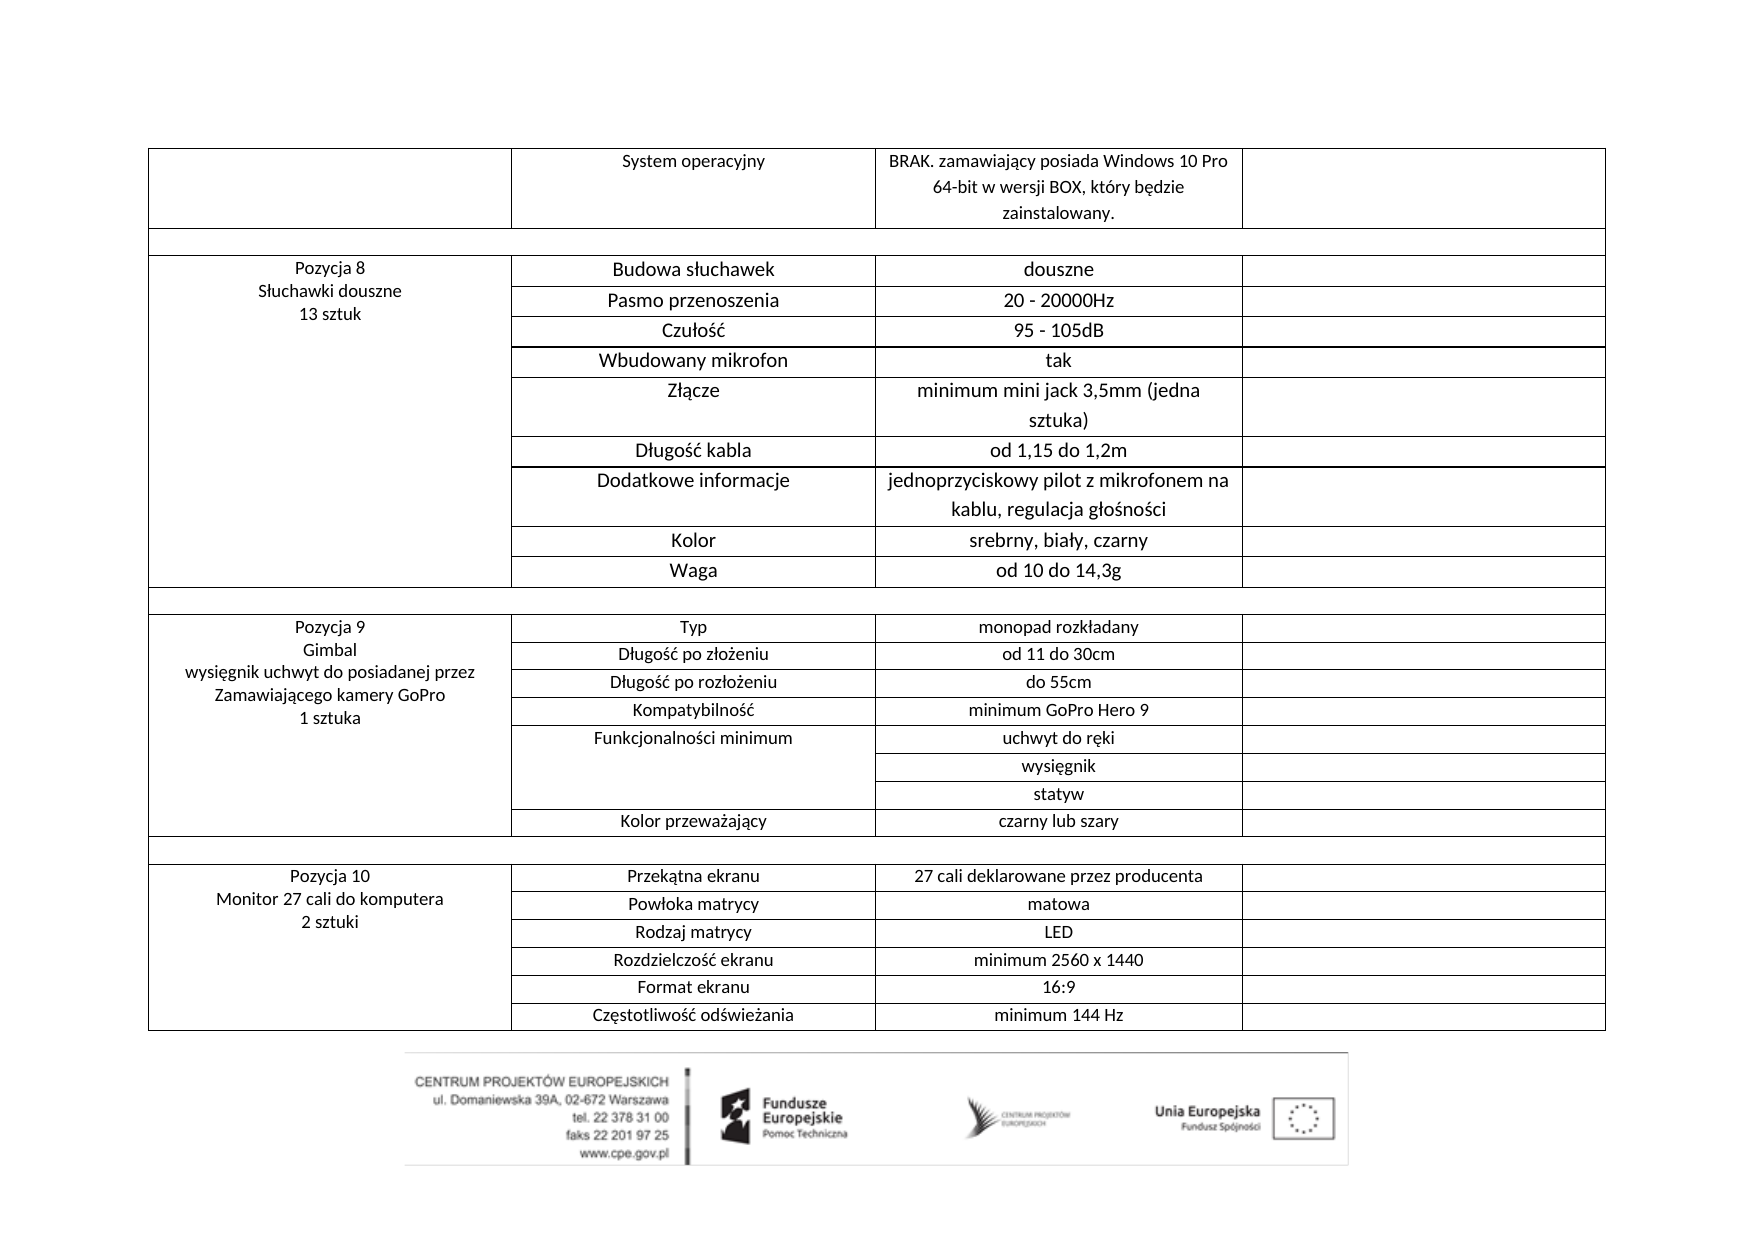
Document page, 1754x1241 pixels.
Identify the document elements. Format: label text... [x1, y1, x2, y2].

table_cell [1243, 1004, 1605, 1030]
table_cell [1243, 698, 1605, 725]
table_cell Format ekranu [512, 976, 875, 1002]
table_cell minimum mini jack 3,5mm (jedna sztuka) [876, 378, 1242, 436]
table_cell [1243, 948, 1605, 975]
table_cell Funkcjonalności minimum [512, 726, 875, 808]
table_cell od 10 do 14,3g [876, 557, 1242, 587]
table_cell Pasmo przenoszenia [512, 287, 875, 316]
table_cell [1243, 726, 1605, 753]
table_cell Waga [512, 557, 875, 587]
picture [404, 1052, 1350, 1167]
table_cell Kolor [512, 527, 875, 556]
table_cell [1243, 920, 1605, 947]
table_cell matowa [876, 892, 1242, 919]
table_cell 95 - 105dB [876, 317, 1242, 346]
table_cell douszne [876, 256, 1242, 286]
table_cell [1243, 527, 1605, 556]
table_cell Częstotliwość odświeżania [512, 1004, 875, 1030]
table_cell [1243, 892, 1605, 919]
table_cell od 1,15 do 1,2m [876, 437, 1242, 466]
table_cell [1243, 256, 1605, 286]
table_cell statyw [876, 782, 1242, 808]
table_cell 27 cali deklarowane przez producenta [876, 865, 1242, 891]
table_cell [1243, 643, 1605, 669]
table_cell Typ [512, 615, 875, 642]
table_cell [1243, 149, 1605, 228]
table_cell [1243, 754, 1605, 781]
table_cell Długość kabla [512, 437, 875, 466]
table_cell [1243, 348, 1605, 377]
table_cell Rozdzielczość ekranu [512, 948, 875, 975]
table_cell Rodzaj matrycy [512, 920, 875, 947]
table_cell minimum 144 Hz [876, 1004, 1242, 1030]
table_cell 16:9 [876, 976, 1242, 1002]
table_cell [1243, 865, 1605, 891]
table_cell [1243, 976, 1605, 1002]
table_cell od 11 do 30cm [876, 643, 1242, 669]
table_cell [149, 837, 1605, 863]
table_cell uchwyt do ręki [876, 726, 1242, 753]
table_cell Złącze [512, 378, 875, 436]
table_cell Powłoka matrycy [512, 892, 875, 919]
table_cell [1243, 468, 1605, 526]
table_cell Pozycja 8 Słuchawki douszne 13 sztuk [149, 256, 511, 587]
table_cell czarny lub szary [876, 810, 1242, 836]
table_cell wysięgnik [876, 754, 1242, 781]
table_cell LED [876, 920, 1242, 947]
table_cell do 55cm [876, 670, 1242, 697]
table_cell Budowa słuchawek [512, 256, 875, 286]
table_cell jednoprzyciskowy pilot z mikrofonem na kablu, regulacja głośności [876, 468, 1242, 526]
table_cell [1243, 378, 1605, 436]
table_cell tak [876, 348, 1242, 377]
table_cell Kompatybilność [512, 698, 875, 725]
table_cell Przekątna ekranu [512, 865, 875, 891]
table_cell [1243, 557, 1605, 587]
table_cell [1243, 437, 1605, 466]
table_cell Pozycja 10 Monitor 27 cali do komputera 2 sztuki [149, 865, 511, 1030]
table_cell minimum 2560 x 1440 [876, 948, 1242, 975]
table_cell [1243, 782, 1605, 808]
table_cell [1243, 670, 1605, 697]
table_cell Kolor przeważający [512, 810, 875, 836]
table_cell Pozycja 9 Gimbal wysięgnik uchwyt do posiadanej przez Zamawiającego kamery GoPro 1 sztuka [149, 615, 511, 836]
table_cell monopad rozkładany [876, 615, 1242, 642]
table_cell Wbudowany mikrofon [512, 348, 875, 377]
table_cell [1243, 615, 1605, 642]
table_cell [1243, 317, 1605, 346]
table_cell Czułość [512, 317, 875, 346]
table_cell System operacyjny [512, 149, 875, 228]
table_cell srebrny, biały, czarny [876, 527, 1242, 556]
table_cell [1243, 287, 1605, 316]
table_cell [149, 588, 1605, 614]
table_cell Długość po złożeniu [512, 643, 875, 669]
table_cell Długość po rozłożeniu [512, 670, 875, 697]
table_cell 20 - 20000Hz [876, 287, 1242, 316]
table_cell [149, 229, 1605, 255]
table_cell [1243, 810, 1605, 836]
table_cell minimum GoPro Hero 9 [876, 698, 1242, 725]
table_cell BRAK. zamawiający posiada Windows 10 Pro 64-bit w wersji BOX, który będzie zainstalowany. [876, 149, 1242, 228]
table_cell Dodatkowe informacje [512, 468, 875, 526]
